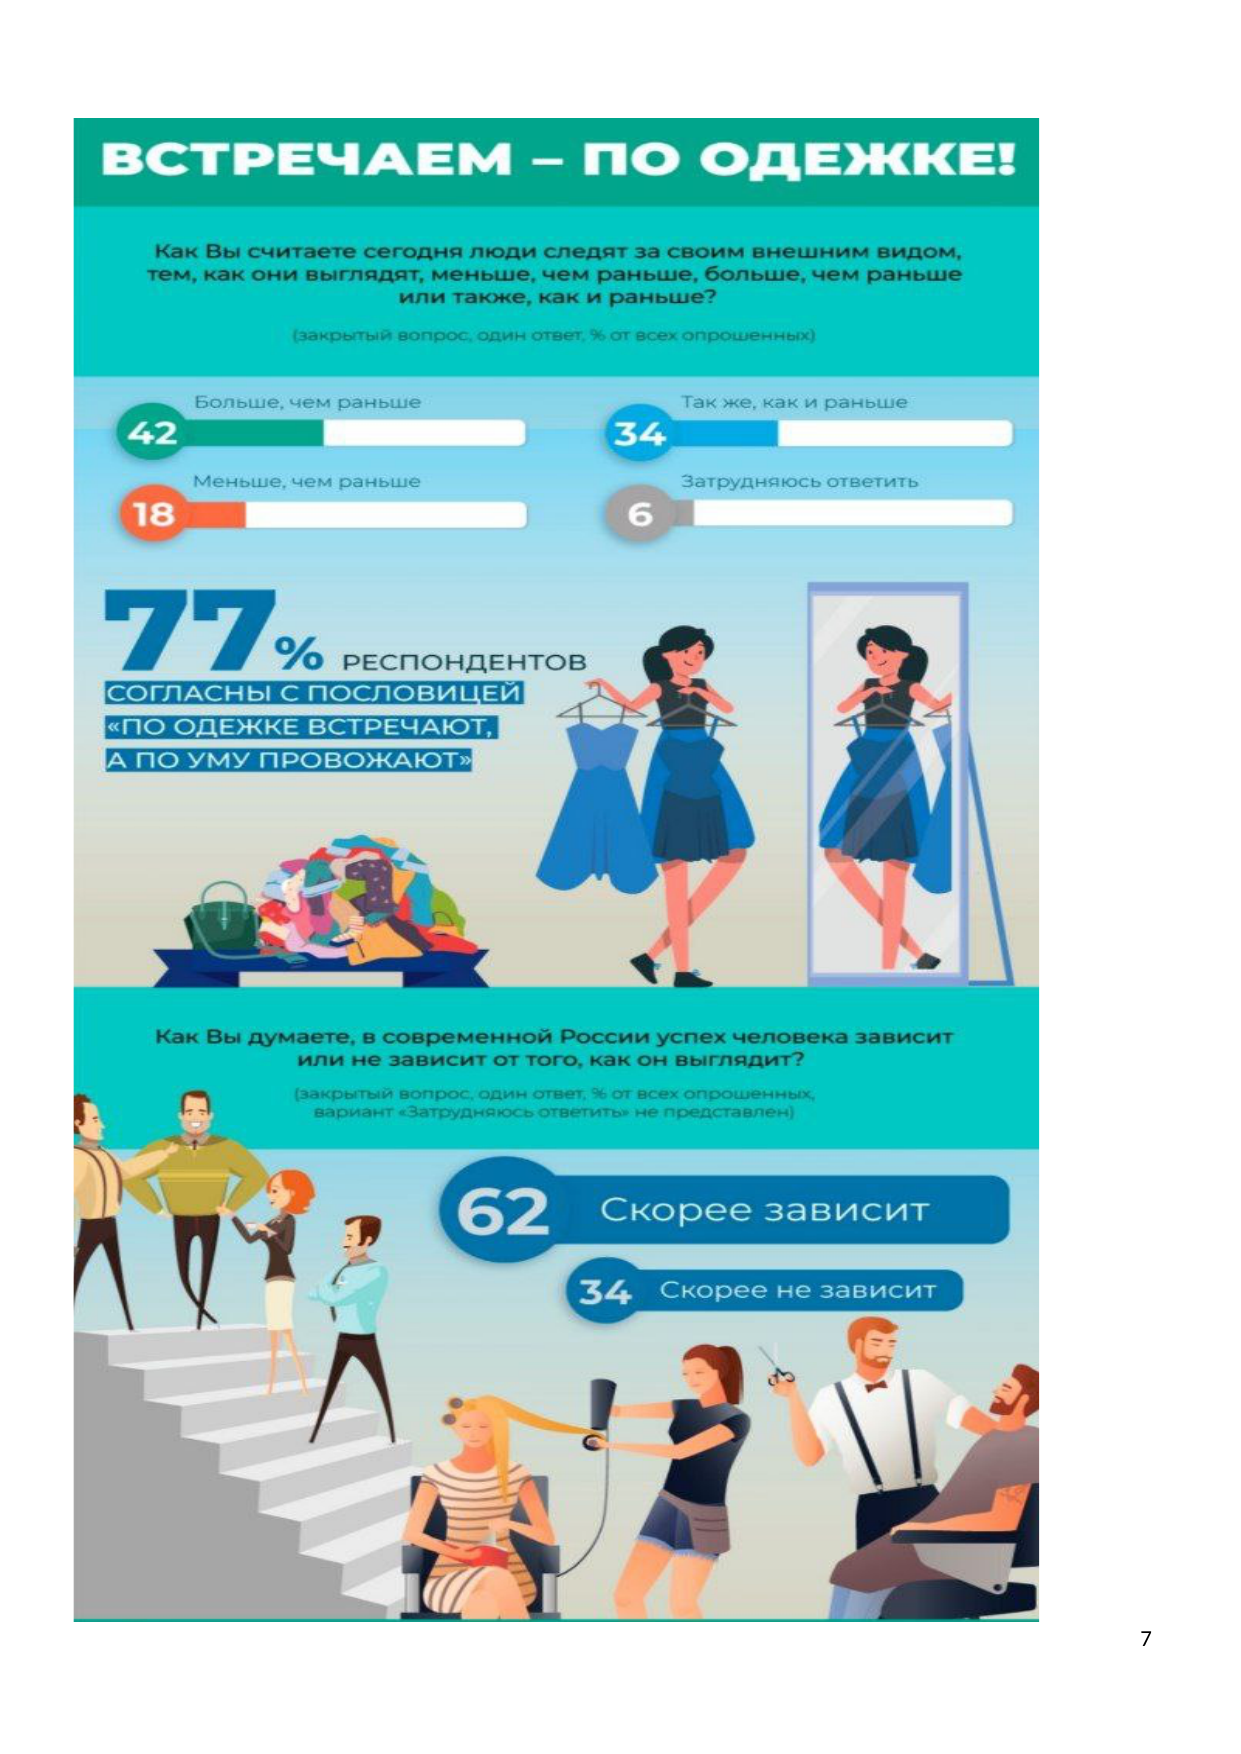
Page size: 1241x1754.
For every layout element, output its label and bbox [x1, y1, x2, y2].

picture [73, 118, 1040, 1622]
